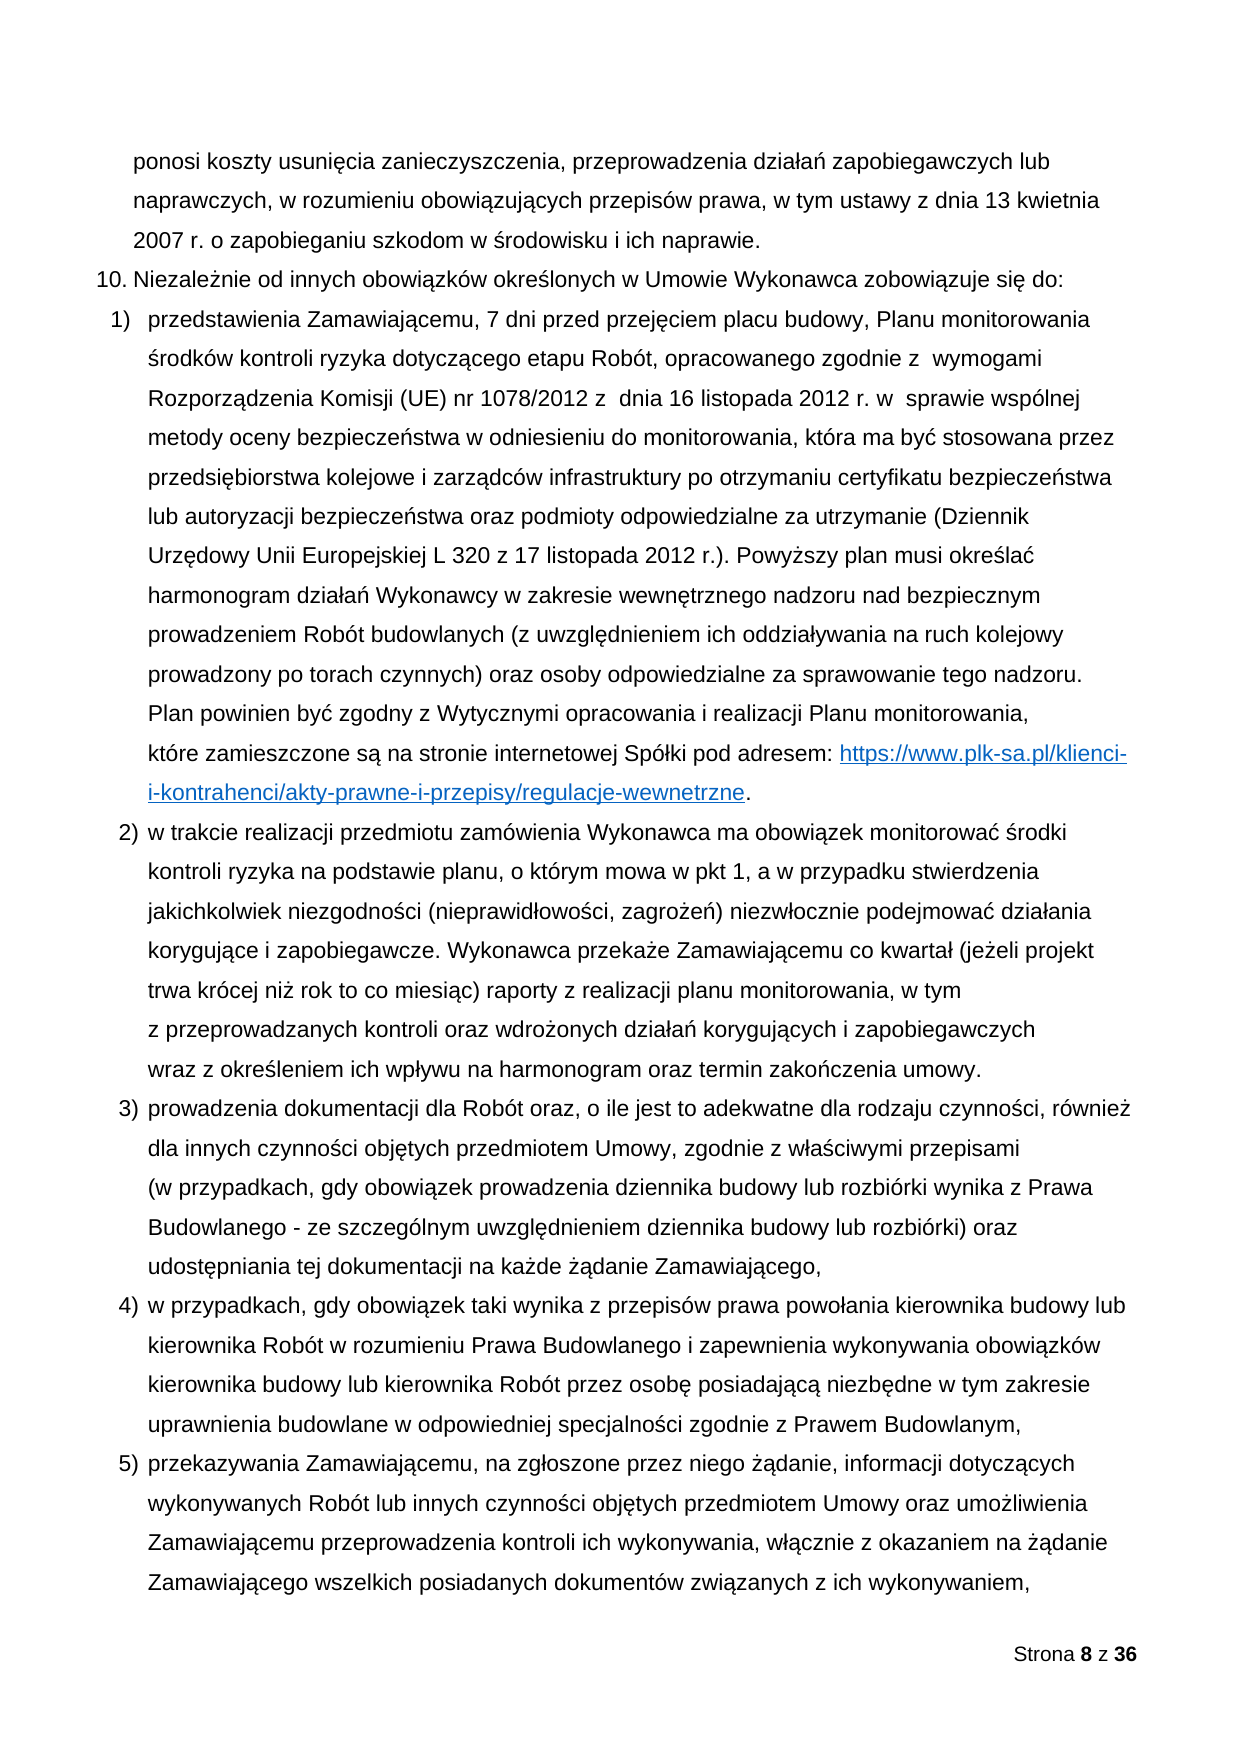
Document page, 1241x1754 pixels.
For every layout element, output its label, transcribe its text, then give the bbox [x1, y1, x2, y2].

list prowadzenia dokumentacji dla Robót oraz, o ile jest to adekwatne dla rodzaju czynności, również dla innych czynności objętych przedmiotem Umowy, zgodnie z właściwymi przepisami (w przypadkach, gdy obowiązek prowadzenia dziennika budowy lub rozbiórki wynika z Prawa Budowlanego - ze szczególnym uwzględnieniem dziennika budowy lub rozbiórki) oraz udostępniania tej dokumentacji na każde żądanie Zamawiającego, [118, 1095, 1137, 1279]
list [96, 148, 1137, 253]
list Niezależnie od innych obowiązków określonych w Umowie Wykonawca zobowiązuje się do: [96, 266, 1137, 292]
list w trakcie realizacji przedmiotu zamówienia Wykonawca ma obowiązek monitorować środki kontroli ryzyka na podstawie planu, o którym mowa w pkt 1, a w przypadku stwierdzenia jakichkolwiek niezgodności (nieprawidłowości, zagrożeń) niezwłocznie podejmować działania korygujące i zapobiegawcze. Wykonawca przekaże Zamawiającemu co kwartał (jeżeli projekt trwa krócej niż rok to co miesiąc) raporty z realizacji planu monitorowania, w tym z przeprowadzanych kontroli oraz wdrożonych działań korygujących i zapobiegawczych wraz z określeniem ich wpływu na harmonogram oraz termin zakończenia umowy. [118, 819, 1137, 1082]
list w przypadkach, gdy obowiązek taki wynika z przepisów prawa powołania kierownika budowy lub kierownika Robót w rozumieniu Prawa Budowlanego i zapewnienia wykonywania obowiązków kierownika budowy lub kierownika Robót przez osobę posiadającą niezbędne w tym zakresie uprawnienia budowlane w odpowiedniej specjalności zgodnie z Prawem Budowlanym, [118, 1292, 1137, 1437]
list przekazywania Zamawiającemu, na zgłoszone przez niego żądanie, informacji dotyczących wykonywanych Robót lub innych czynności objętych przedmiotem Umowy oraz umożliwienia Zamawiającemu przeprowadzenia kontroli ich wykonywania, włącznie z okazaniem na żądanie Zamawiającego wszelkich posiadanych dokumentów związanych z ich wykonywaniem, [118, 1450, 1137, 1595]
list przedstawienia Zamawiającemu, 7 dni przed przejęciem placu budowy, Planu monitorowania środków kontroli ryzyka dotyczącego etapu Robót, opracowanego zgodnie z wymogami Rozporządzenia Komisji (UE) nr 1078/2012 z dnia 16 listopada 2012 r. w sprawie wspólnej metody oceny bezpieczeństwa w odniesieniu do monitorowania, która ma być stosowana przez przedsiębiorstwa kolejowe i zarządców infrastruktury po otrzymaniu certyfikatu bezpieczeństwa lub autoryzacji bezpieczeństwa oraz podmioty odpowiedzialne za utrzymanie (Dziennik Urzędowy Unii Europejskiej L 320 z 17 listopada 2012 r.). Powyższy plan musi określać harmonogram działań Wykonawcy w zakresie wewnętrznego nadzoru nad bezpiecznym prowadzeniem Robót budowlanych (z uwzględnieniem ich oddziaływania na ruch kolejowy prowadzony po torach czynnych) oraz osoby odpowiedzialne za sprawowanie tego nadzoru. Plan powinien być zgodny z Wytycznymi opracowania i realizacji Planu monitorowania, które zamieszczone są na stronie internetowej Spółki pod adresem: https://www.plk-sa.pl/klienci-i-kontrahenci/akty-prawne-i-przepisy/regulacje-wewnetrzne. [110, 306, 1137, 806]
